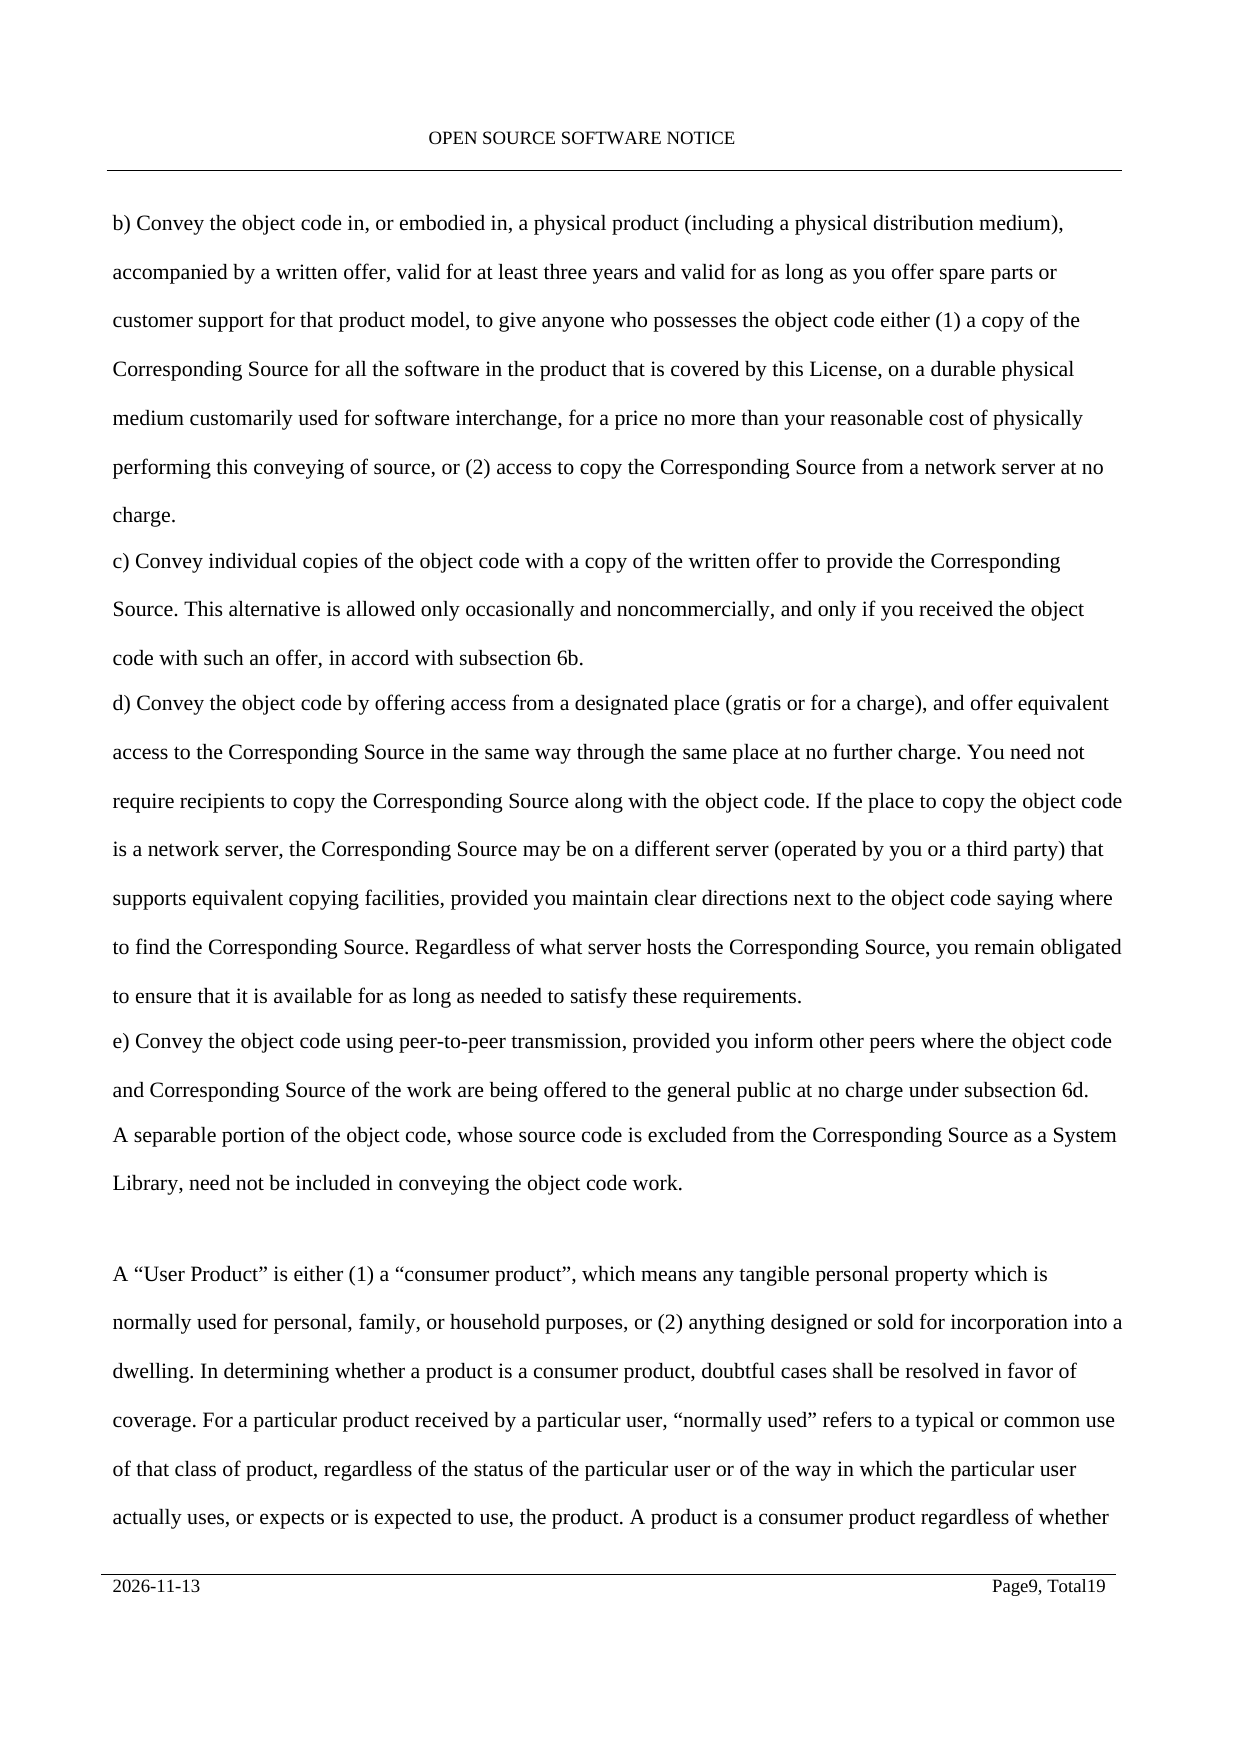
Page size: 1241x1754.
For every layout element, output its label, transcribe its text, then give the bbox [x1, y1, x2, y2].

text b) Convey the object code in, or embodied in, a physical product (including a physical distribution medium), accompanied by a written offer, valid for at least three years and valid for as long as you offer spare parts or customer support for that product model, to give anyone who possesses the object code either (1) a copy of the Corresponding Source for all the software in the product that is covered by this License, on a durable physical medium customarily used for software interchange, for a price no more than your reasonable cost of physically performing this conveying of source, or (2) access to copy the Corresponding Source from a network server at no charge. [112, 206, 1128, 531]
text A separable portion of the object code, whose source code is excluded from the Corresponding Source as a System Library, need not be included in conveying the object code work. [112, 1118, 1128, 1199]
text e) Convey the object code using peer-to-peer transmission, provided you inform other peers where the object code and Corresponding Source of the work are being offered to the general public at no charge under subsection 6d. [112, 1024, 1128, 1105]
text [112, 1257, 1128, 1533]
text d) Convey the object code by offering access from a designated place (gratis or for a charge), and offer equivalent access to the Corresponding Source in the same way through the same place at no further charge. You need not require recipients to copy the Corresponding Source along with the object code. If the place to copy the object code is a network server, the Corresponding Source may be on a different server (operated by you or a third party) that supports equivalent copying facilities, provided you maintain clear directions next to the object code saying where to find the Corresponding Source. Regardless of what server hosts the Corresponding Source, you remain obligated to ensure that it is available for as long as needed to satisfy these requirements. [112, 687, 1128, 1012]
text c) Convey individual copies of the object code with a copy of the written offer to provide the Corresponding Source. This alternative is allowed only occasionally and noncommercially, and only if you received the object code with such an offer, in accord with subsection 6b. [112, 544, 1128, 674]
